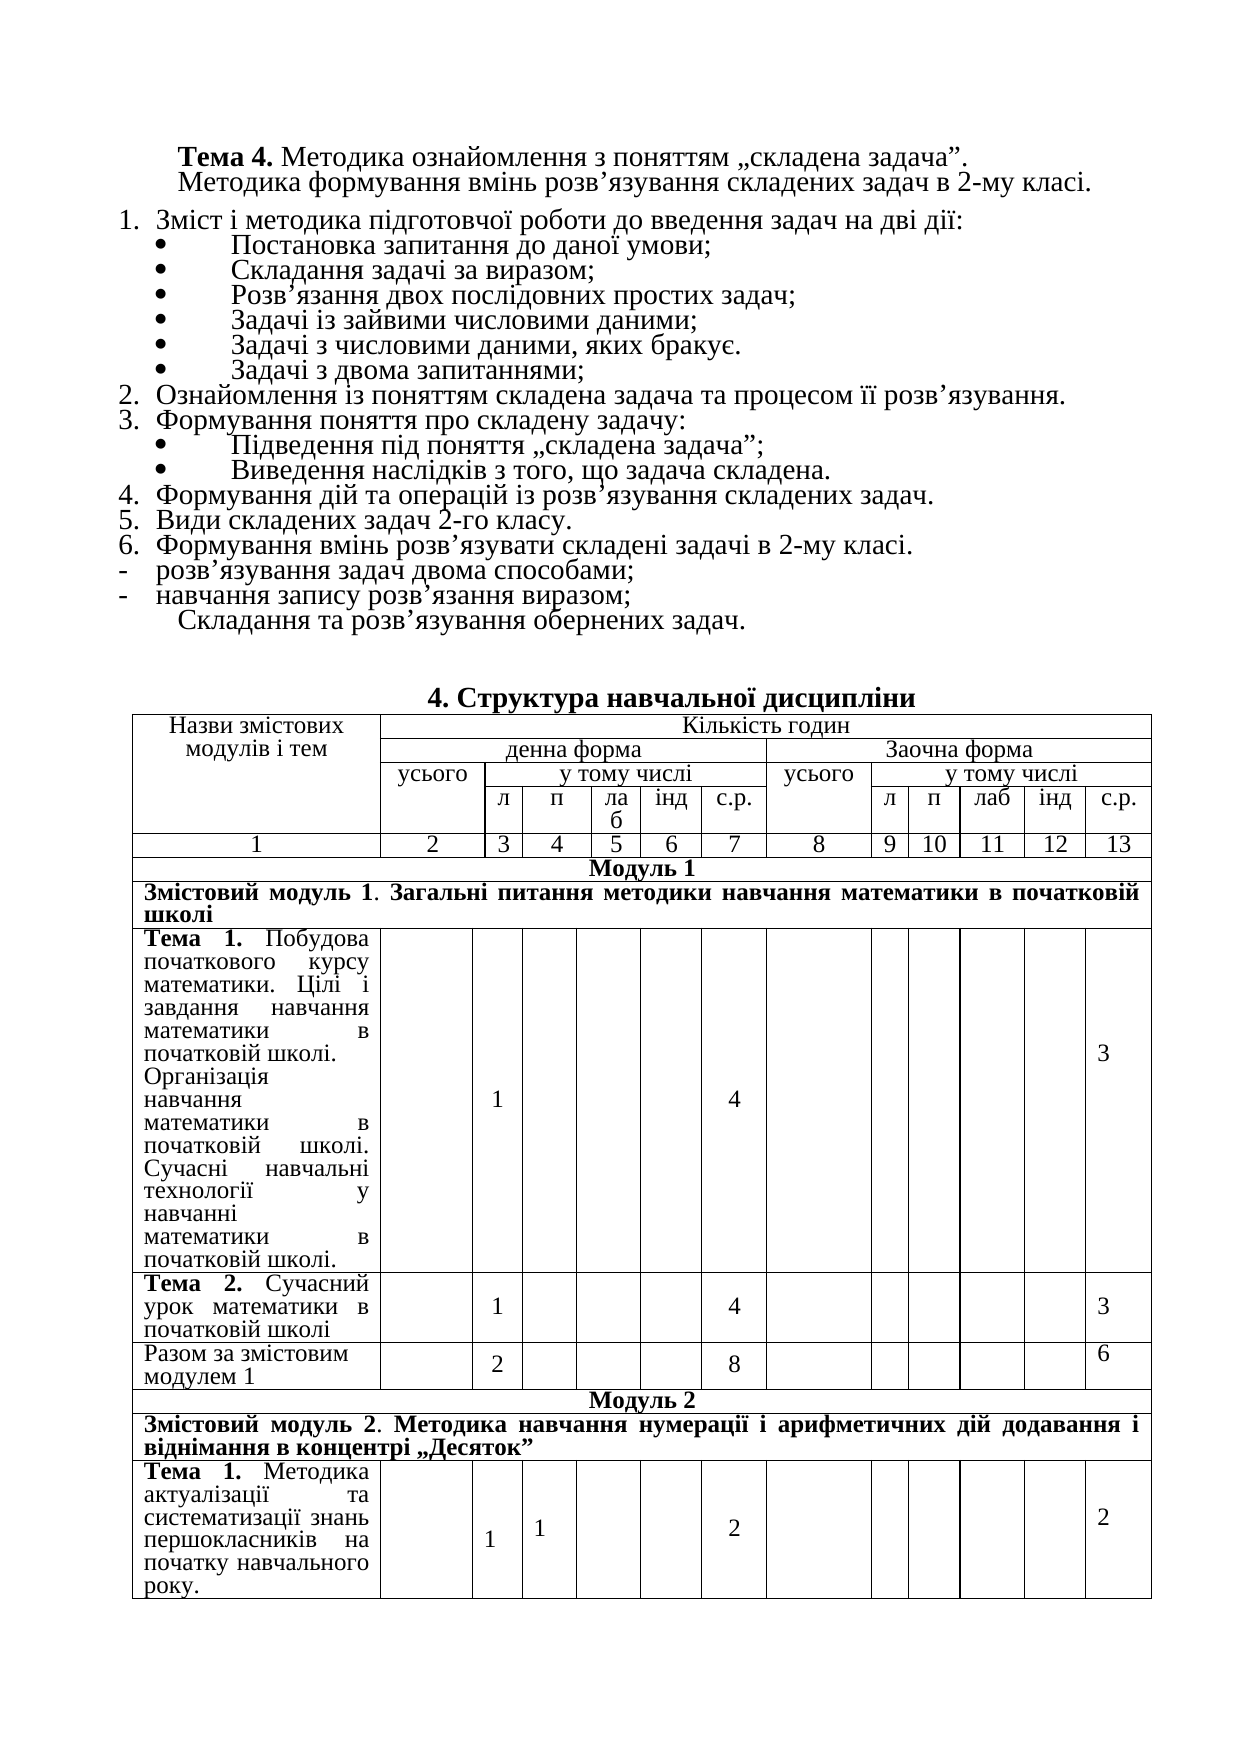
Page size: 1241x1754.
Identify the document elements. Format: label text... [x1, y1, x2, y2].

list Формування дій та операцій із розв’язування складених задач. [118, 484, 1152, 509]
table_cell [1025, 1461, 1085, 1598]
table_cell [381, 1461, 472, 1598]
list Задачі із зайвими числовими даними; [156, 309, 1152, 334]
table_cell усього [381, 763, 484, 833]
table_cell [1025, 1343, 1085, 1389]
list Ознайомлення із поняттям складена задача та процесом її розв’язування. [118, 384, 1152, 409]
table_cell 3 [1086, 929, 1151, 1272]
table_cell 3 [486, 834, 522, 857]
list Підведення під поняття „складена задача”; [156, 434, 1152, 459]
table_cell 8 [767, 834, 871, 857]
text Складання та розв’язування обернених задач. [118, 609, 1205, 634]
table_cell [577, 929, 640, 1272]
table_header Назви змістових модулів і тем [133, 715, 380, 833]
text 4. Структура навчальної дисципліни [118, 680, 1152, 714]
list Задачі з числовими даними, яких бракує. [156, 334, 1152, 359]
table_cell [909, 1461, 959, 1598]
table_cell л [486, 787, 522, 833]
table_cell [1025, 1273, 1085, 1342]
table_cell [577, 1343, 640, 1389]
table_cell 2 [381, 834, 484, 857]
table_cell [872, 1461, 908, 1598]
table_cell 10 [909, 834, 959, 857]
table_cell Модуль 1 [133, 858, 1151, 881]
table_cell [767, 1461, 871, 1598]
table_cell Тема 1. Методика актуалізації та систематизації знань першокласників на початку навчального року. [133, 1461, 380, 1598]
list розв’язування задач двома способами; [118, 559, 1152, 584]
text Тема 4. Методика ознайомлення з поняттям „складена задача”. [118, 147, 1152, 172]
text Методика формування вмінь розв’язування складених задач в 2-му класі. [319, 172, 1205, 197]
list Виведення наслідків з того, що задача складена. [156, 459, 1152, 484]
table_cell [909, 929, 959, 1272]
table_header Кількість годин [381, 715, 1151, 738]
list навчання запису розв’язання виразом; [118, 584, 1152, 609]
table_cell л [872, 787, 908, 833]
table_cell лаб [592, 787, 640, 833]
table_cell п [523, 787, 591, 833]
table_cell 1 [473, 929, 522, 1272]
table_cell [523, 1343, 576, 1389]
table_cell інд [1025, 787, 1085, 833]
table_cell [872, 929, 908, 1272]
table_cell 8 [702, 1343, 766, 1389]
table_cell Модуль 2 [133, 1390, 1151, 1413]
table_cell 4 [702, 1273, 766, 1342]
text Методика формування вмінь розв’язування складених задач в 2-му класі. [118, 172, 316, 197]
list Формування поняття про складену задачу: [118, 409, 1152, 434]
table_cell 1 [473, 1461, 522, 1598]
list Постановка запитання до даної умови; [156, 234, 1152, 259]
table_cell 9 [872, 834, 908, 857]
table_cell 4 [702, 929, 766, 1272]
table_cell [767, 1343, 871, 1389]
table_cell 2 [1086, 1461, 1151, 1598]
table_cell [381, 929, 472, 1272]
table_cell денна форма [381, 739, 766, 762]
table_cell с.р. [702, 787, 766, 833]
table_cell [641, 1343, 701, 1389]
list Задачі з двома запитаннями; [156, 359, 1152, 384]
table_cell Змістовий модуль 1. Загальні питання методики навчання математики в початковій школі [133, 882, 1151, 927]
table_cell 4 [523, 834, 591, 857]
table_cell усього [767, 763, 871, 833]
table_cell [381, 1343, 472, 1389]
table_cell 6 [641, 834, 701, 857]
table_cell [767, 1273, 871, 1342]
table_cell 3 [1086, 1273, 1151, 1342]
table_cell [961, 929, 1024, 1272]
table_cell [909, 1343, 959, 1389]
table_cell [961, 1343, 1024, 1389]
table_cell 7 [702, 834, 766, 857]
table_cell 12 [1025, 834, 1085, 857]
table_cell Разом за змістовим модулем 1 [133, 1343, 380, 1389]
table_cell Тема 2. Сучасний урок математики в початковій школі [133, 1273, 380, 1342]
table_cell 6 [1086, 1343, 1151, 1389]
table_cell [523, 1273, 576, 1342]
table_cell [872, 1343, 908, 1389]
table_cell [909, 1273, 959, 1342]
table_cell [1025, 929, 1085, 1272]
table_cell 1 [133, 834, 380, 857]
table_cell інд [641, 787, 701, 833]
table_cell [381, 1273, 472, 1342]
table_cell [641, 1461, 701, 1598]
table_cell п [909, 787, 959, 833]
table_cell у тому числі [872, 763, 1151, 786]
table_cell 2 [473, 1343, 522, 1389]
table_cell [641, 929, 701, 1272]
list Види складених задач 2-го класу. [118, 509, 1152, 534]
table_cell [641, 1273, 701, 1342]
list Зміст і методика підготовчої роботи до введення задач на дві дії: [118, 209, 1152, 234]
list Формування вмінь розв’язувати складені задачі в 2-му класі. [118, 534, 1152, 559]
table_cell 5 [592, 834, 640, 857]
table_cell [577, 1461, 640, 1598]
table_cell 2 [702, 1461, 766, 1598]
table_cell лаб [961, 787, 1024, 833]
table_cell с.р. [1086, 787, 1151, 833]
table_cell 13 [1086, 834, 1151, 857]
list Розв’язання двох послідовних простих задач; [156, 284, 1152, 309]
table_cell 11 [961, 834, 1024, 857]
table_cell [577, 1273, 640, 1342]
table_cell у тому числі [486, 763, 766, 786]
table_cell Тема 1. Побудова початкового курсу математики. Цілі і завдання навчання математики в початковій школі. Організація навчання математики в початковій школі. Сучасні навчальні технології у навчанні математики в початковій школі. [133, 929, 380, 1272]
table_cell [961, 1461, 1024, 1598]
table_cell Змістовий модуль 2. Методика навчання нумерації і арифметичних дій додавання і віднімання в концентрі „Десяток” [133, 1414, 1151, 1460]
table_cell 1 [523, 1461, 576, 1598]
table_cell [767, 929, 871, 1272]
table_cell [961, 1273, 1024, 1342]
table_cell 1 [473, 1273, 522, 1342]
table_cell [872, 1273, 908, 1342]
list Складання задачі за виразом; [156, 259, 1152, 284]
table_cell Заочна форма [767, 739, 1151, 762]
table_cell [523, 929, 576, 1272]
